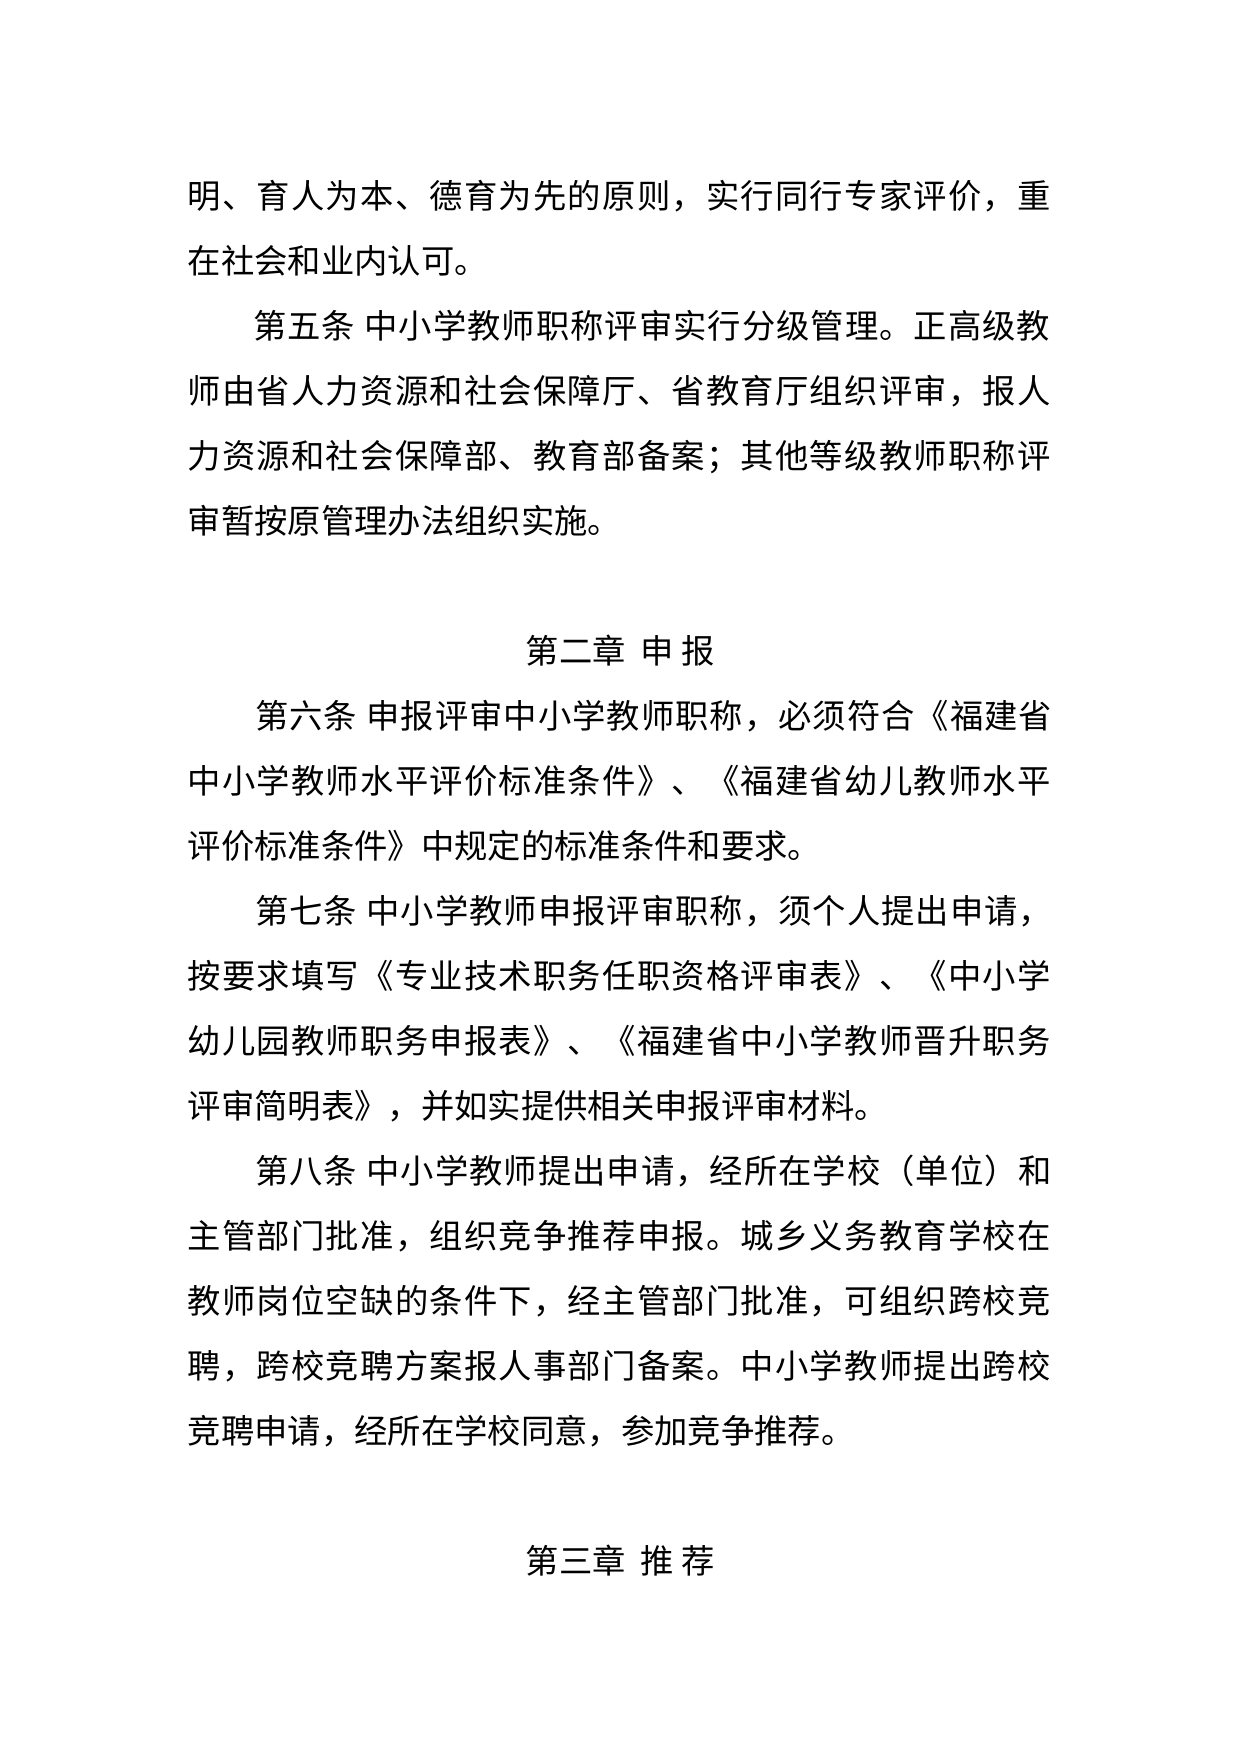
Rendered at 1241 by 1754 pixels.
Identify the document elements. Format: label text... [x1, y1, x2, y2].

text 第三章 推 荐 [187, 1527, 1053, 1592]
text 第七条 中小学教师申报评审职称，须个人提出申请，按要求填写《专业技术职务任职资格评审表》、《中小学、幼儿园教师职务申报表》、《福建省中小学教师晋升职务评审简明表》，并如实提供相关申报评审材料。 [187, 877, 1053, 1137]
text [187, 162, 1053, 292]
text 第五条 中小学教师职称评审实行分级管理。正高级教师由省人力资源和社会保障厅、省教育厅组织评审，报人力资源和社会保障部、教育部备案；其他等级教师职称评审暂按原管理办法组织实施。 [187, 292, 1053, 552]
text 第八条 中小学教师提出申请，经所在学校（单位）和主管部门批准，组织竞争推荐申报。城乡义务教育学校在教师岗位空缺的条件下，经主管部门批准，可组织跨校竞聘，跨校竞聘方案报人事部门备案。中小学教师提出跨校竞聘申请，经所在学校同意，参加竞争推荐。 [187, 1137, 1053, 1462]
text 第六条 申报评审中小学教师职称，必须符合《福建省中小学教师水平评价标准条件》、《福建省幼儿教师水平评价标准条件》中规定的标准条件和要求。 [187, 682, 1053, 877]
text 第二章 申 报 [187, 617, 1053, 682]
